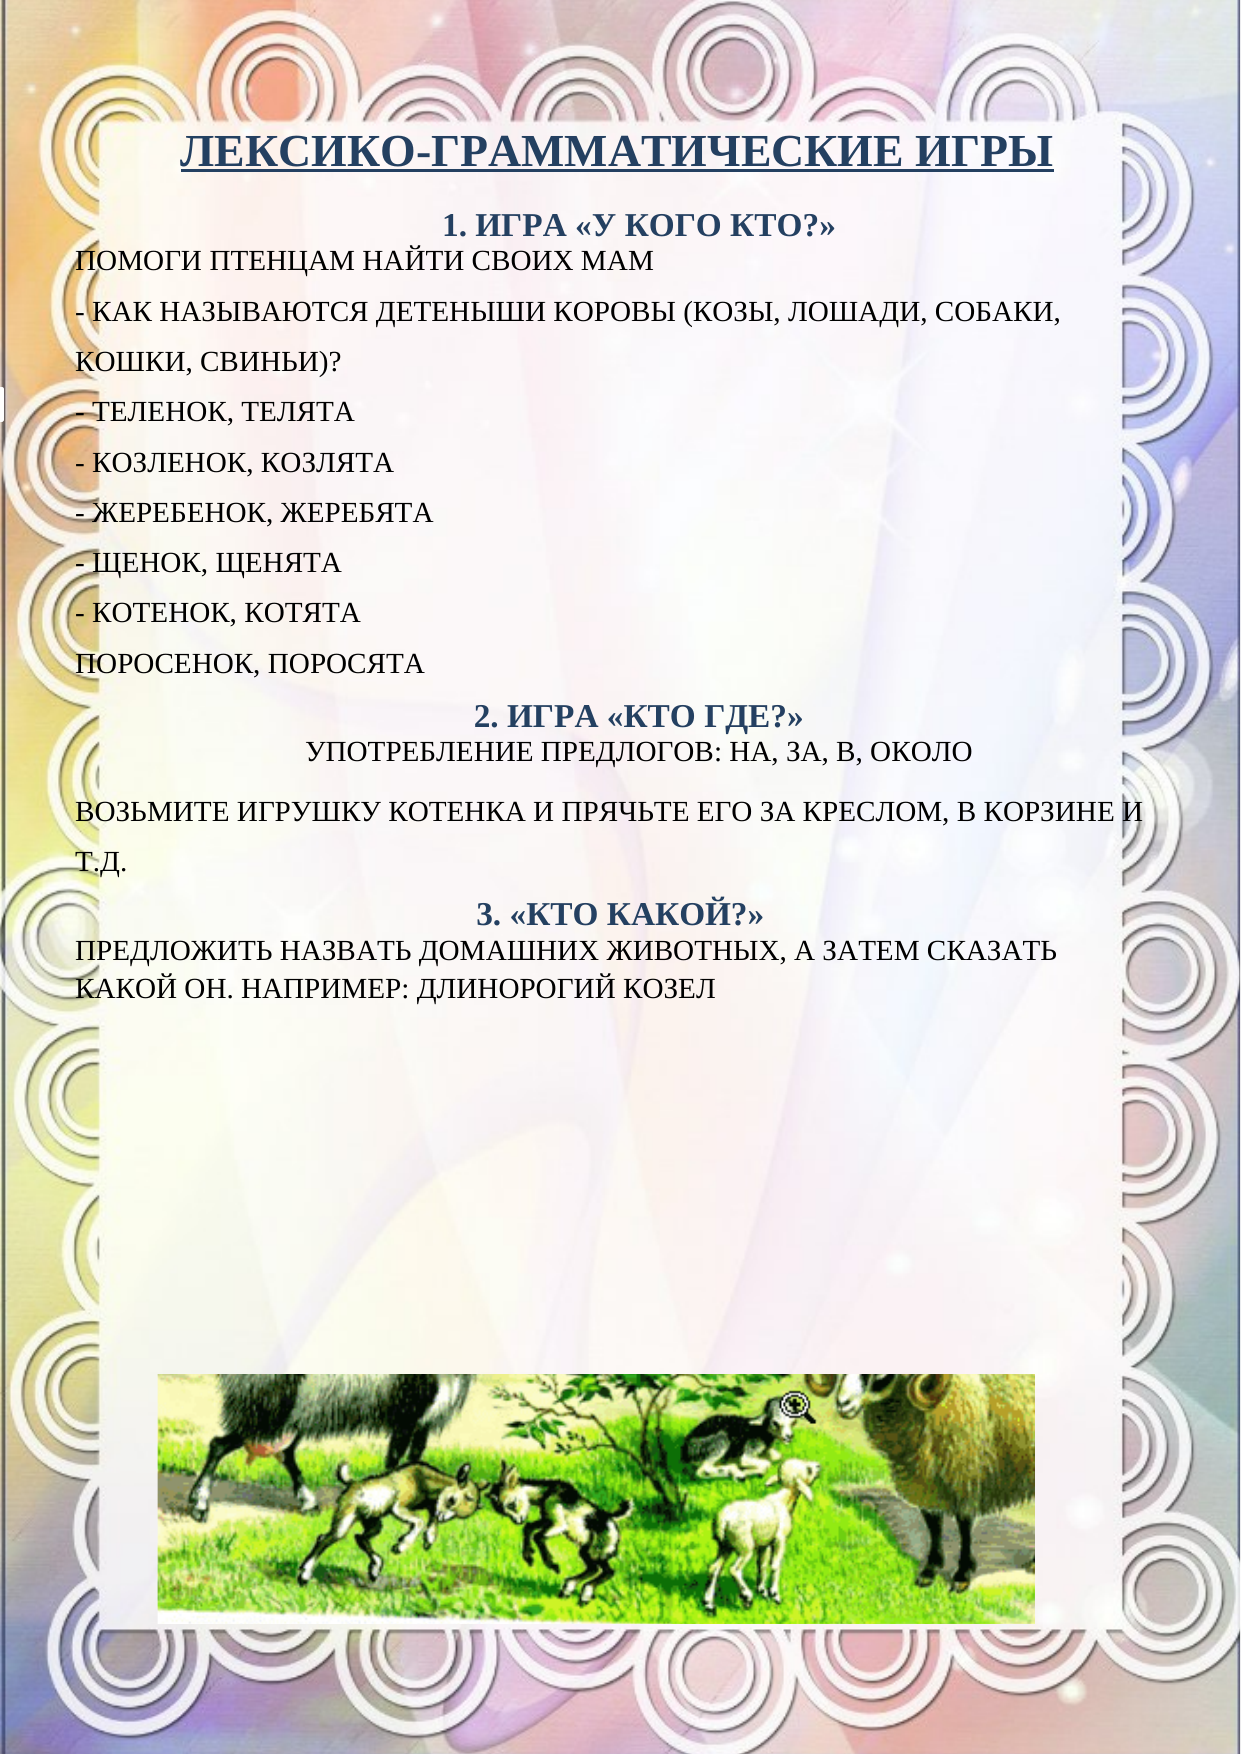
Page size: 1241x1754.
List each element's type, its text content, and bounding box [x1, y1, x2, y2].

text - КАК НАЗЫВАЮТСЯ ДЕТЕНЫШИ КОРОВЫ (КОЗЫ, ЛОШАДИ, СОБАКИ, КОШКИ, СВИНЬИ)? [75, 294, 1165, 378]
text - ЖЕРЕБЕНОК, ЖЕРЕБЯТА [75, 495, 1165, 528]
text ЛЕКСИКО-ГРАММАТИЧЕСКИЕ ИГРЫ [110, 124, 1124, 176]
text ПРЕДЛОЖИТЬ НАЗВАТЬ ДОМАШНИХ ЖИВОТНЫХ, А ЗАТЕМ СКАЗАТЬ КАКОЙ ОН. НАПРИМЕР: ДЛИНОРОГИЙ КОЗЕЛ [75, 933, 1165, 1005]
text ВОЗЬМИТЕ ИГРУШКУ КОТЕНКА И ПРЯЧЬТЕ ЕГО ЗА КРЕСЛОМ, В КОРЗИНЕ И Т.Д. [75, 794, 1165, 878]
text ПОРОСЕНОК, ПОРОСЯТА [75, 646, 1165, 679]
text 1. ИГРА «У КОГО КТО?» [112, 205, 1165, 243]
text - ЩЕНОК, ЩЕНЯТА [75, 545, 1165, 579]
picture [0, 0, 1241, 1754]
text 3. «КТО КАКОЙ?» [75, 894, 1165, 933]
text - ТЕЛЕНОК, ТЕЛЯТА [75, 394, 1165, 428]
text УПОТРЕБЛЕНИЕ ПРЕДЛОГОВ: НА, ЗА, В, ОКОЛО [112, 734, 1165, 768]
text - КОЗЛЕНОК, КОЗЛЯТА [75, 445, 1165, 478]
text - КОТЕНОК, КОТЯТА [75, 596, 1165, 629]
text 2. ИГРА «КТО ГДЕ?» [112, 696, 1165, 734]
text ПОМОГИ ПТЕНЦАМ НАЙТИ СВОИХ МАМ [75, 243, 1165, 277]
